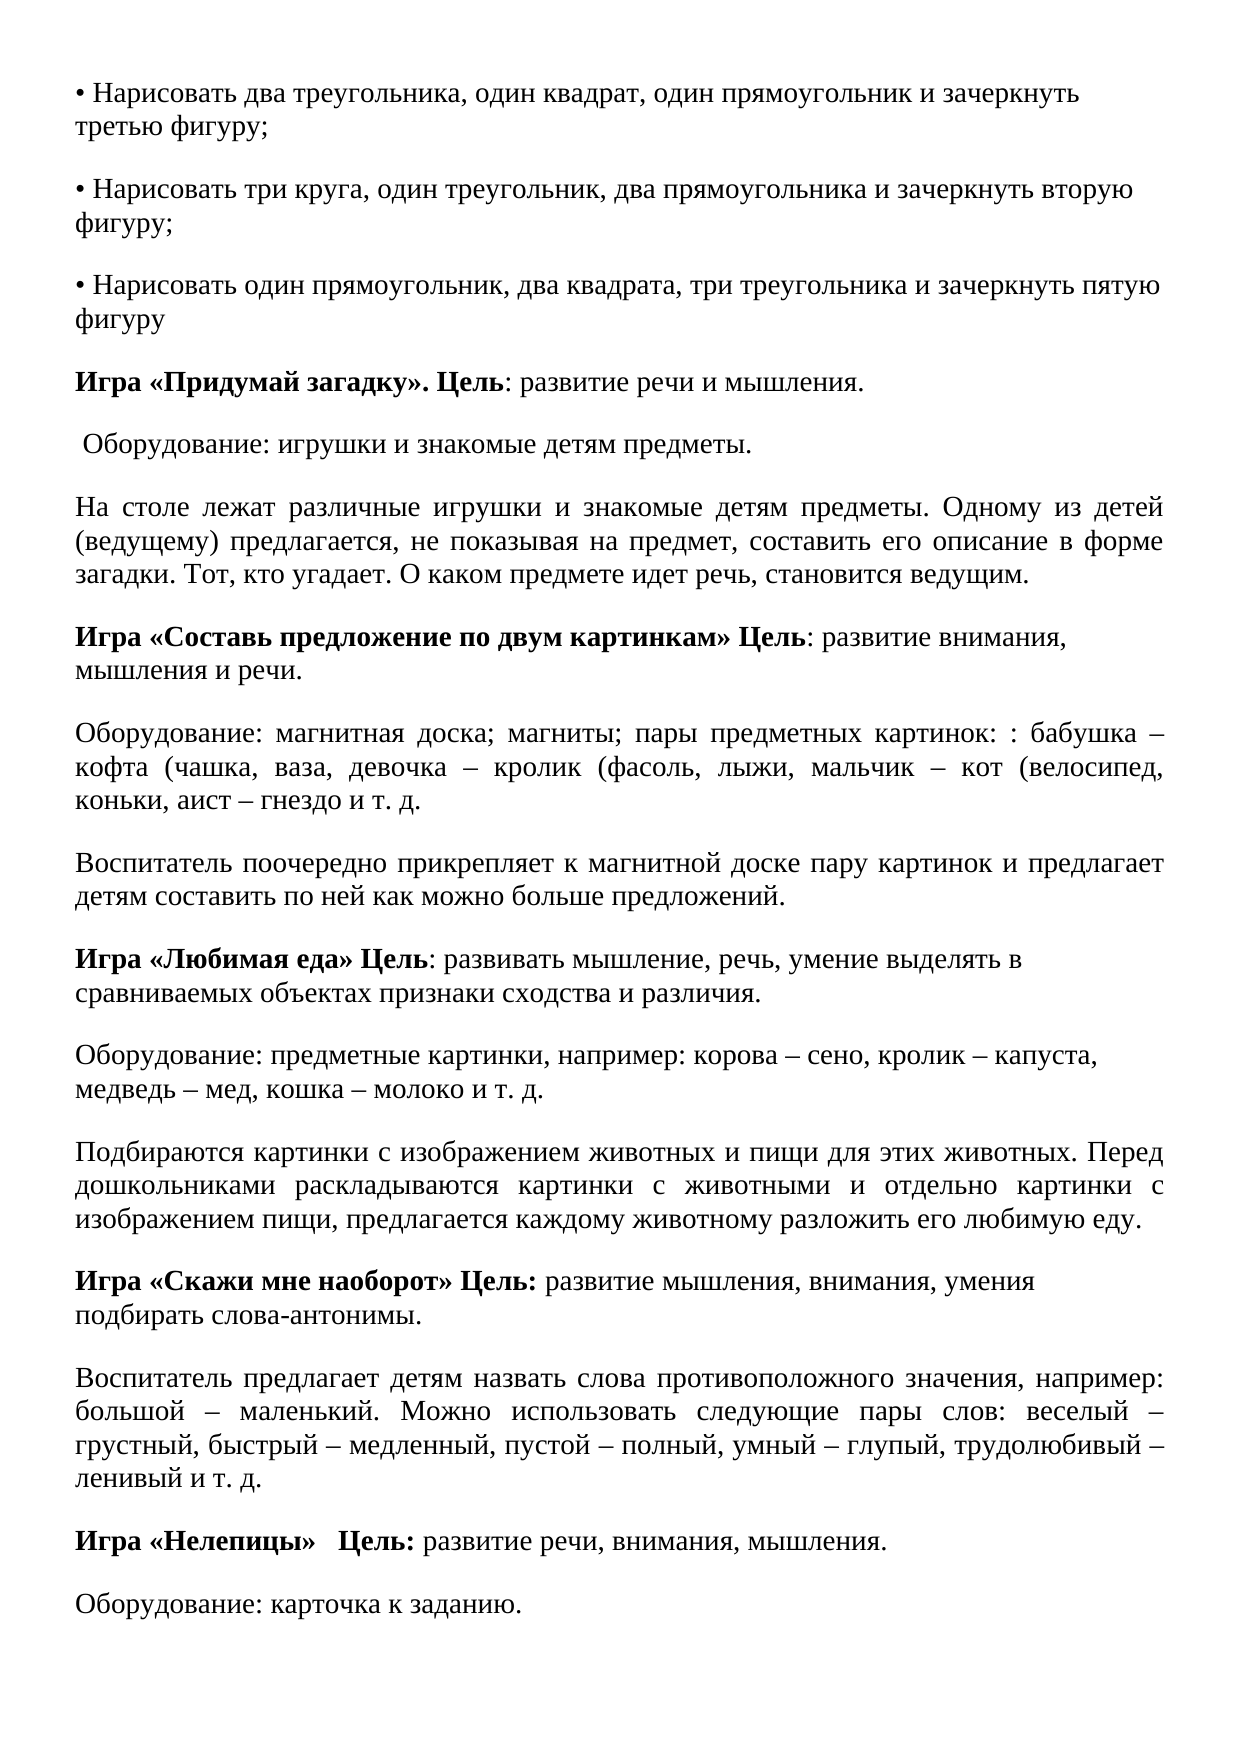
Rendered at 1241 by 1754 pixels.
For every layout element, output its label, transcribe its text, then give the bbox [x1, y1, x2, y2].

text Воспитатель поочередно прикрепляет к магнитной доске пару картинок и предлагает детям составить по ней как можно больше предложений. [75, 845, 1165, 912]
text Воспитатель предлагает детям назвать слова противоположного значения, например: большой – маленький. Можно использовать следующие пары слов: веселый – грустный, быстрый – медленный, пустой – полный, умный – глупый, трудолюбивый – ленивый и т. д. [75, 1360, 1165, 1494]
text Оборудование: игрушки и знакомые детям предметы. [75, 426, 1165, 460]
text Оборудование: предметные картинки, например: корова – сено, кролик – капуста, медведь – мед, кошка – молоко и т. д. [75, 1037, 1165, 1104]
text Игра «Придумай загадку». Цель: развитие речи и мышления. [75, 364, 1165, 397]
text На столе лежат различные игрушки и знакомые детям предметы. Одному из детей (ведущему) предлагается, не показывая на предмет, составить его описание в форме загадки. Тот, кто угадает. О каком предмете идет речь, становится ведущим. [75, 489, 1165, 590]
text Подбираются картинки с изображением животных и пищи для этих животных. Перед дошкольниками раскладываются картинки с животными и отдельно картинки с изображением пищи, предлагается каждому животному разложить его любимую еду. [75, 1134, 1165, 1234]
text Игра «Скажи мне наоборот» Цель: развитие мышления, внимания, умения подбирать слова-антонимы. [75, 1263, 1165, 1331]
text Игра «Нелепицы» Цель: развитие речи, внимания, мышления. [75, 1523, 1165, 1557]
text Оборудование: карточка к заданию. [75, 1586, 1165, 1619]
text Игра «Составь предложение по двум картинкам» Цель: развитие внимания, мышления и речи. [75, 619, 1165, 686]
text Оборудование: магнитная доска; магниты; пары предметных картинок: : бабушка – кофта (чашка, ваза, девочка – кролик (фасоль, лыжи, мальчик – кот (велосипед, коньки, аист – гнездо и т. д. [75, 715, 1165, 816]
text • Нарисовать два треугольника, один квадрат, один прямоугольник и зачеркнуть третью фигуру; [75, 75, 1165, 142]
text • Нарисовать три круга, один треугольник, два прямоугольника и зачеркнуть вторую фигуру; [75, 171, 1165, 238]
text • Нарисовать один прямоугольник, два квадрата, три треугольника и зачеркнуть пятую фигуру [75, 267, 1165, 334]
text Игра «Любимая еда» Цель: развивать мышление, речь, умение выделять в сравниваемых объектах признаки сходства и различия. [75, 941, 1165, 1008]
